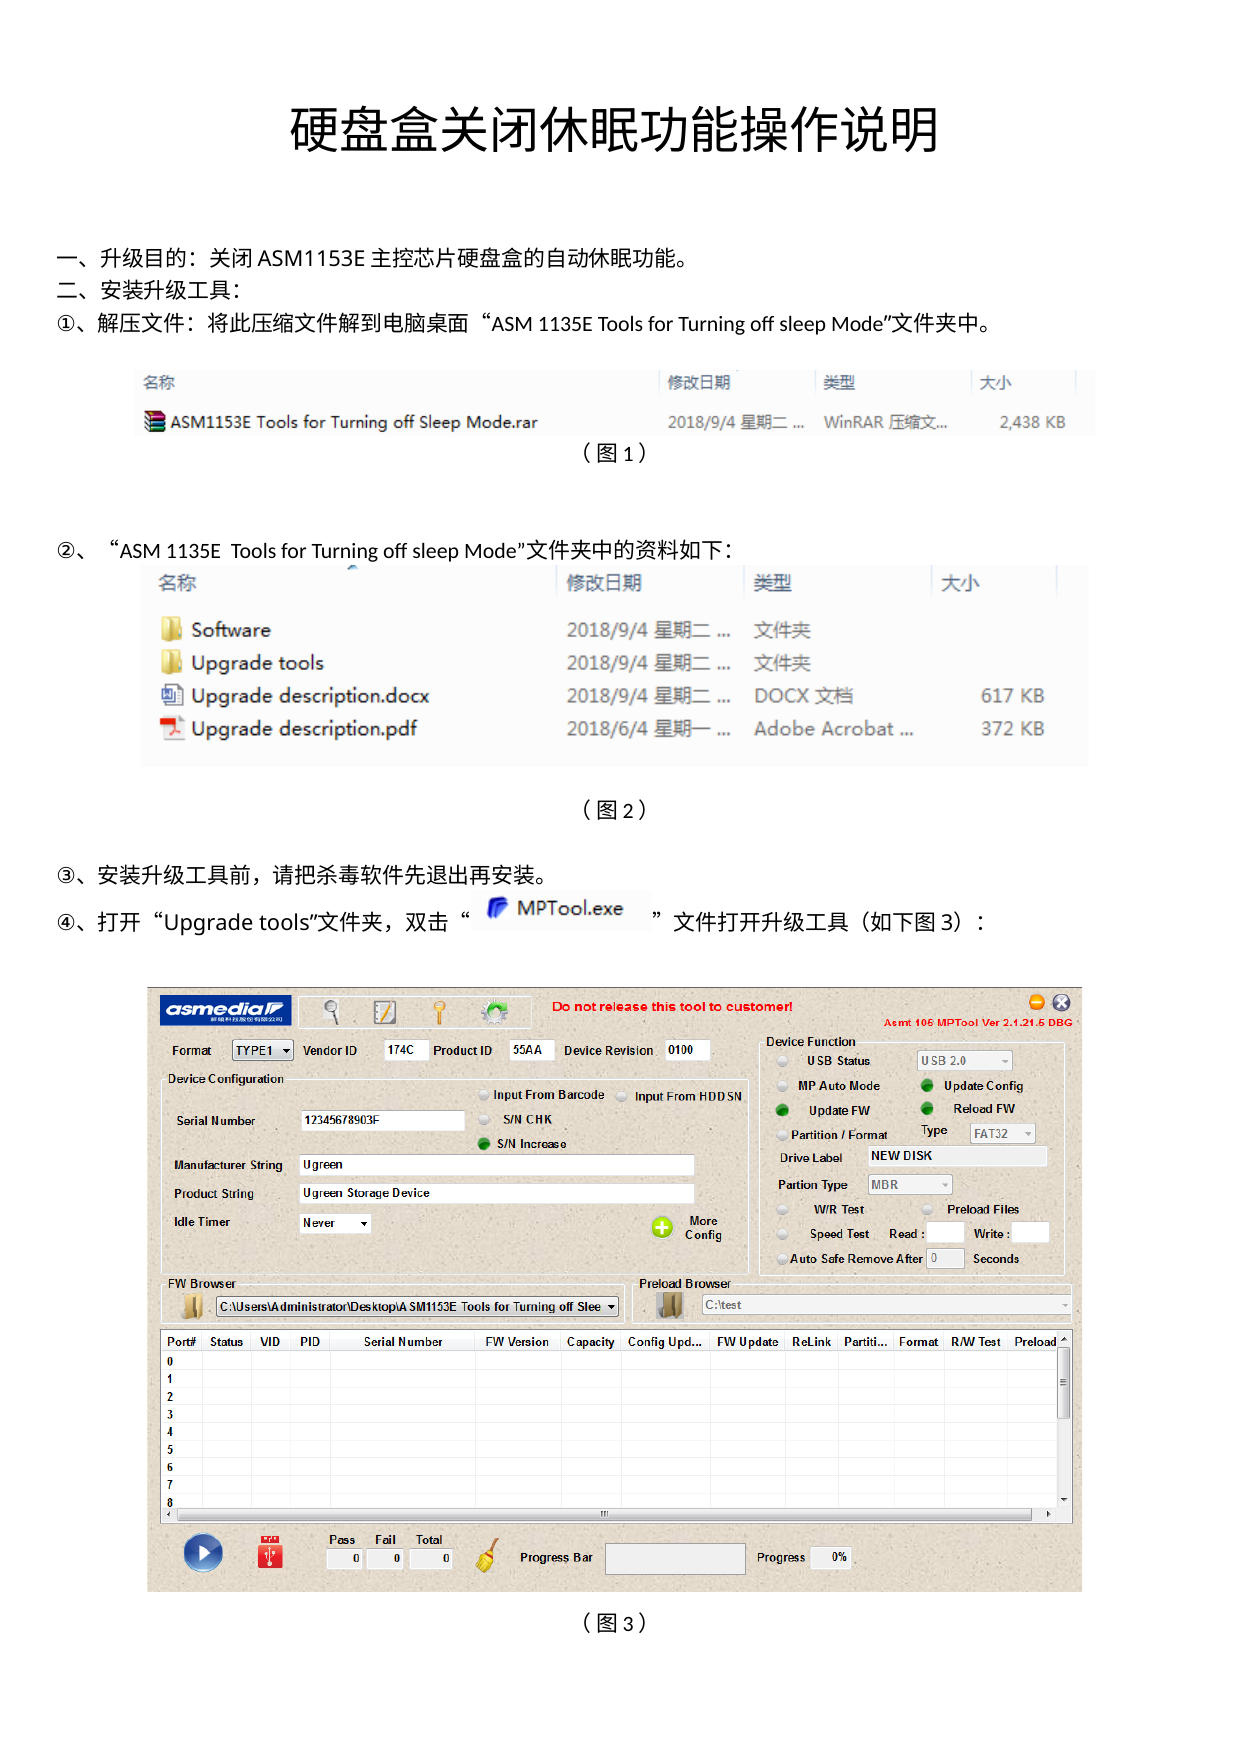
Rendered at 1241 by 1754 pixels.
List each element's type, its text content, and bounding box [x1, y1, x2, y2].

list ②、“ASM 1135E Tools for Turning off sleep Mode”文件夹中的资料如下： [56, 533, 1173, 565]
list ③、安装升级工具前，请把杀毒软件先退出再安装。 [56, 858, 1173, 890]
picture [133, 370, 1096, 436]
picture [140, 565, 1089, 767]
list （ 图3 ） [56, 1605, 1173, 1638]
list （ 图2 ） [56, 793, 1173, 825]
text 硬盘盒关闭休眠功能操作说明 [56, 78, 1173, 175]
picture [147, 987, 1083, 1592]
list （ 图1 ） [56, 435, 1173, 468]
list 升级目的：关闭ASM1153E主控芯片硬盘盒的自动休眠功能。 [56, 240, 1173, 273]
text ④、打开“Upgrade tools”文件夹，双击“”文件打开升级工具（如下图3）： [56, 890, 1173, 955]
picture [470, 890, 652, 931]
text ①、解压文件：将此压缩文件解到电脑桌面“ASM 1135E Tools for Turning off sleep Mode”文件夹中。 [56, 305, 1173, 338]
list 安装升级工具： [56, 273, 1173, 305]
